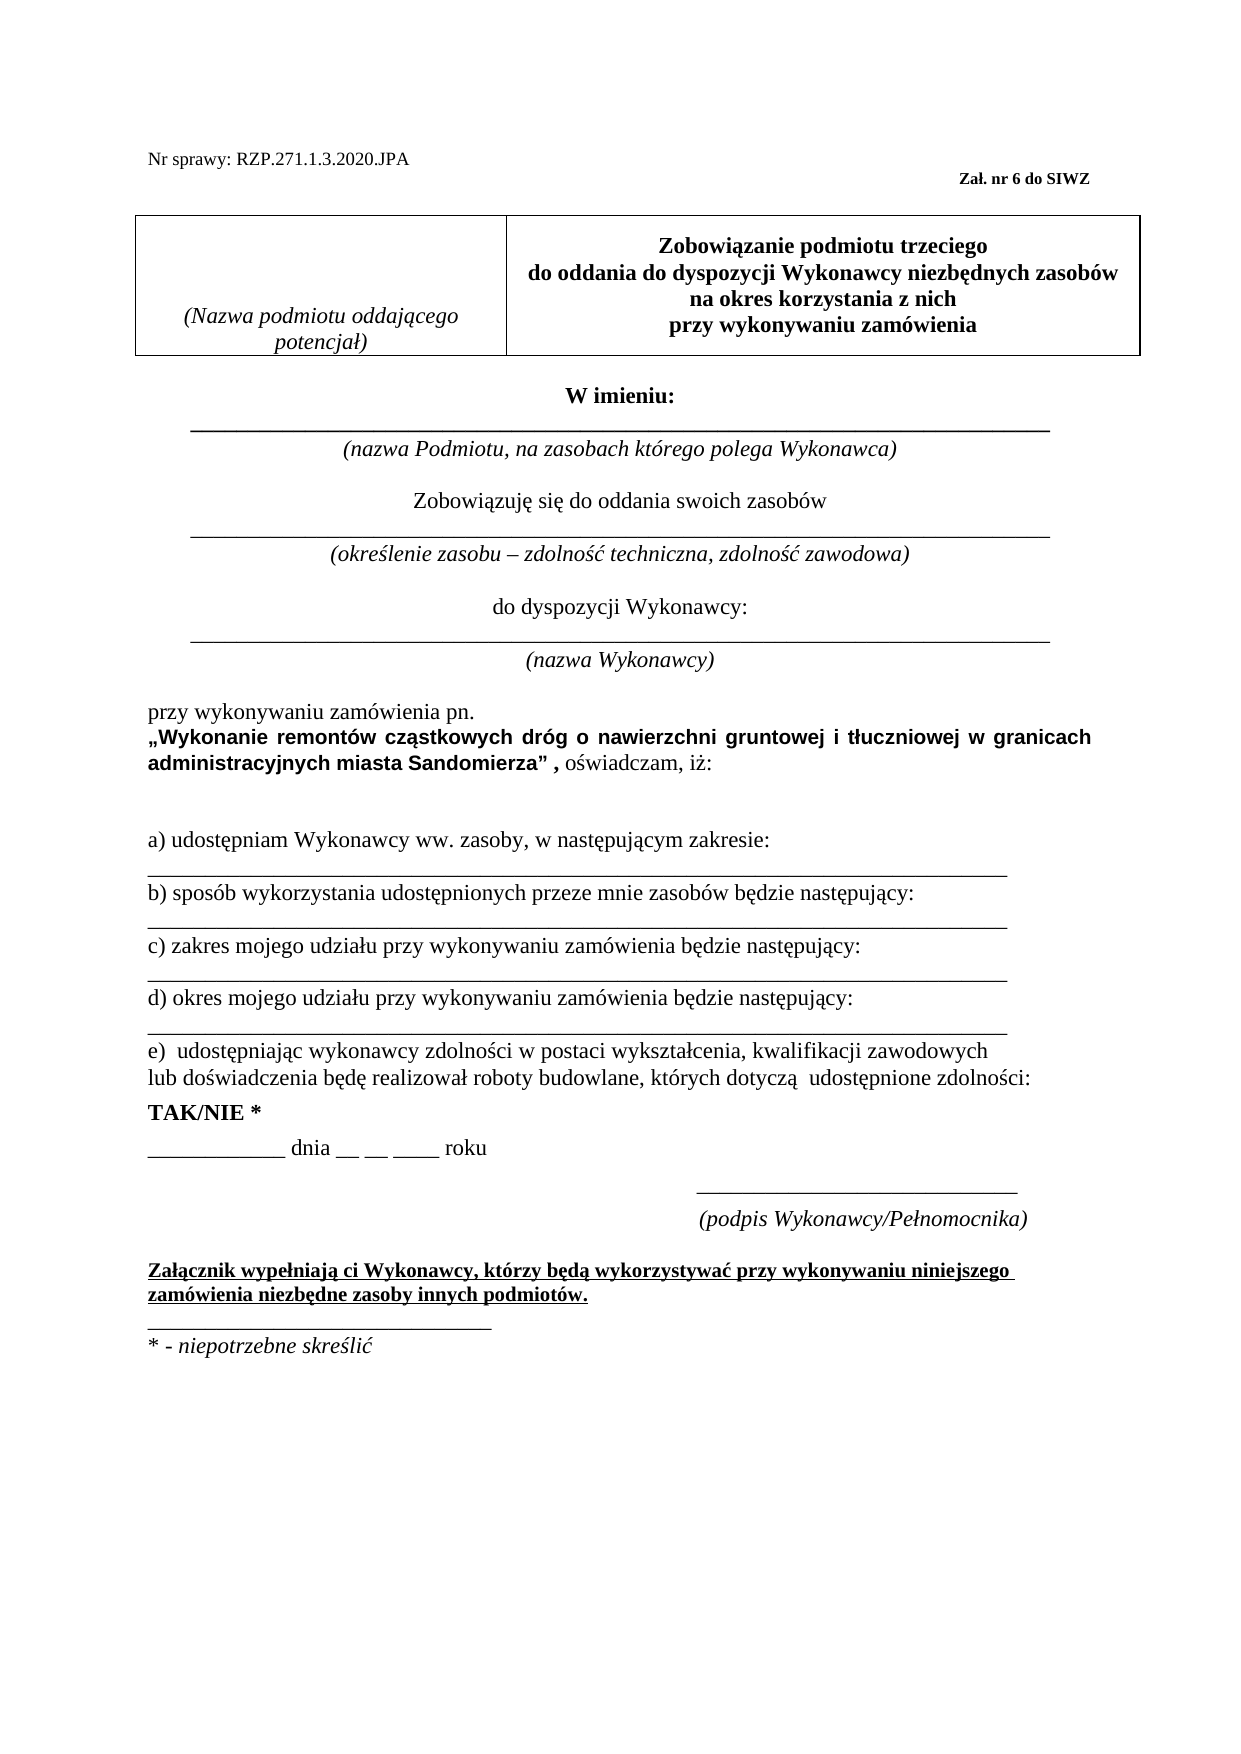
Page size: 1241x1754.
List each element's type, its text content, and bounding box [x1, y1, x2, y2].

text ___________________________________________________________________________ [148, 619, 1093, 646]
text c) zakres mojego udziału przy wykonywaniu zamówienia będzie następujący: [148, 932, 1093, 958]
text (podpis Wykonawcy/Pełnomocnika) [664, 1196, 1093, 1232]
text Załącznik wypełniają ci Wykonawcy, którzy będą wykorzystywać przy wykonywaniu niniejszego zamówienia niezbędne zasoby innych podmiotów. [148, 1258, 1093, 1306]
text Zał. nr 6 do SIWZ [148, 169, 1093, 188]
text W imieniu: ___________________________________________________________________________ [148, 382, 1093, 435]
text ____________________________ [148, 1161, 1093, 1196]
text TAK/NIE * [148, 1090, 1093, 1125]
text (określenie zasobu – zdolność techniczna, zdolność zawodowa) [148, 540, 1093, 567]
text d) okres mojego udziału przy wykonywaniu zamówienia będzie następujący: [148, 984, 1093, 1011]
text ______________________________ [148, 1306, 1093, 1332]
list przy wykonywaniu zamówienia pn. [148, 698, 1093, 725]
text ___________________________________________________________________________ [148, 514, 1093, 540]
text ____________ dnia __ __ ____ roku [148, 1125, 1093, 1161]
text do dyspozycji Wykonawcy: [148, 593, 1093, 619]
table_header Zobowiązanie podmiotu trzeciego do oddania do dyspozycji Wykonawcy niezbędnych zasobów na okres korzystania z nich przy wykonywaniu zamówienia [507, 216, 1139, 355]
text Nr sprawy: RZP.271.1.3.2020.JPA [148, 148, 1093, 169]
text Zobowiązuję się do oddania swoich zasobów [148, 487, 1093, 514]
list „Wykonanie remontów cząstkowych dróg o nawierzchni gruntowej i tłuczniowej w granicach administracyjnych miasta Sandomierza” , oświadczam, iż: [148, 725, 1093, 775]
text ___________________________________________________________________________ [148, 905, 1093, 932]
table_header (Nazwa podmiotu oddającego potencjał) [136, 216, 506, 355]
text (nazwa Wykonawcy) [148, 646, 1093, 672]
text ___________________________________________________________________________ [148, 1011, 1093, 1037]
text (nazwa Podmiotu, na zasobach którego polega Wykonawca) [148, 435, 1093, 461]
text ___________________________________________________________________________ [148, 853, 1093, 879]
text lub doświadczenia będę realizował roboty budowlane, których dotyczą udostępnione zdolności: [148, 1063, 1093, 1090]
text b) sposób wykorzystania udostępnionych przeze mnie zasobów będzie następujący: [148, 879, 1093, 905]
text a) udostępniam Wykonawcy ww. zasoby, w następującym zakresie: [148, 826, 1093, 853]
text e) udostępniając wykonawcy zdolności w postaci wykształcenia, kwalifikacji zawodowych [148, 1037, 1093, 1063]
text ___________________________________________________________________________ [148, 958, 1093, 984]
text * - niepotrzebne skreślić [148, 1332, 1093, 1359]
